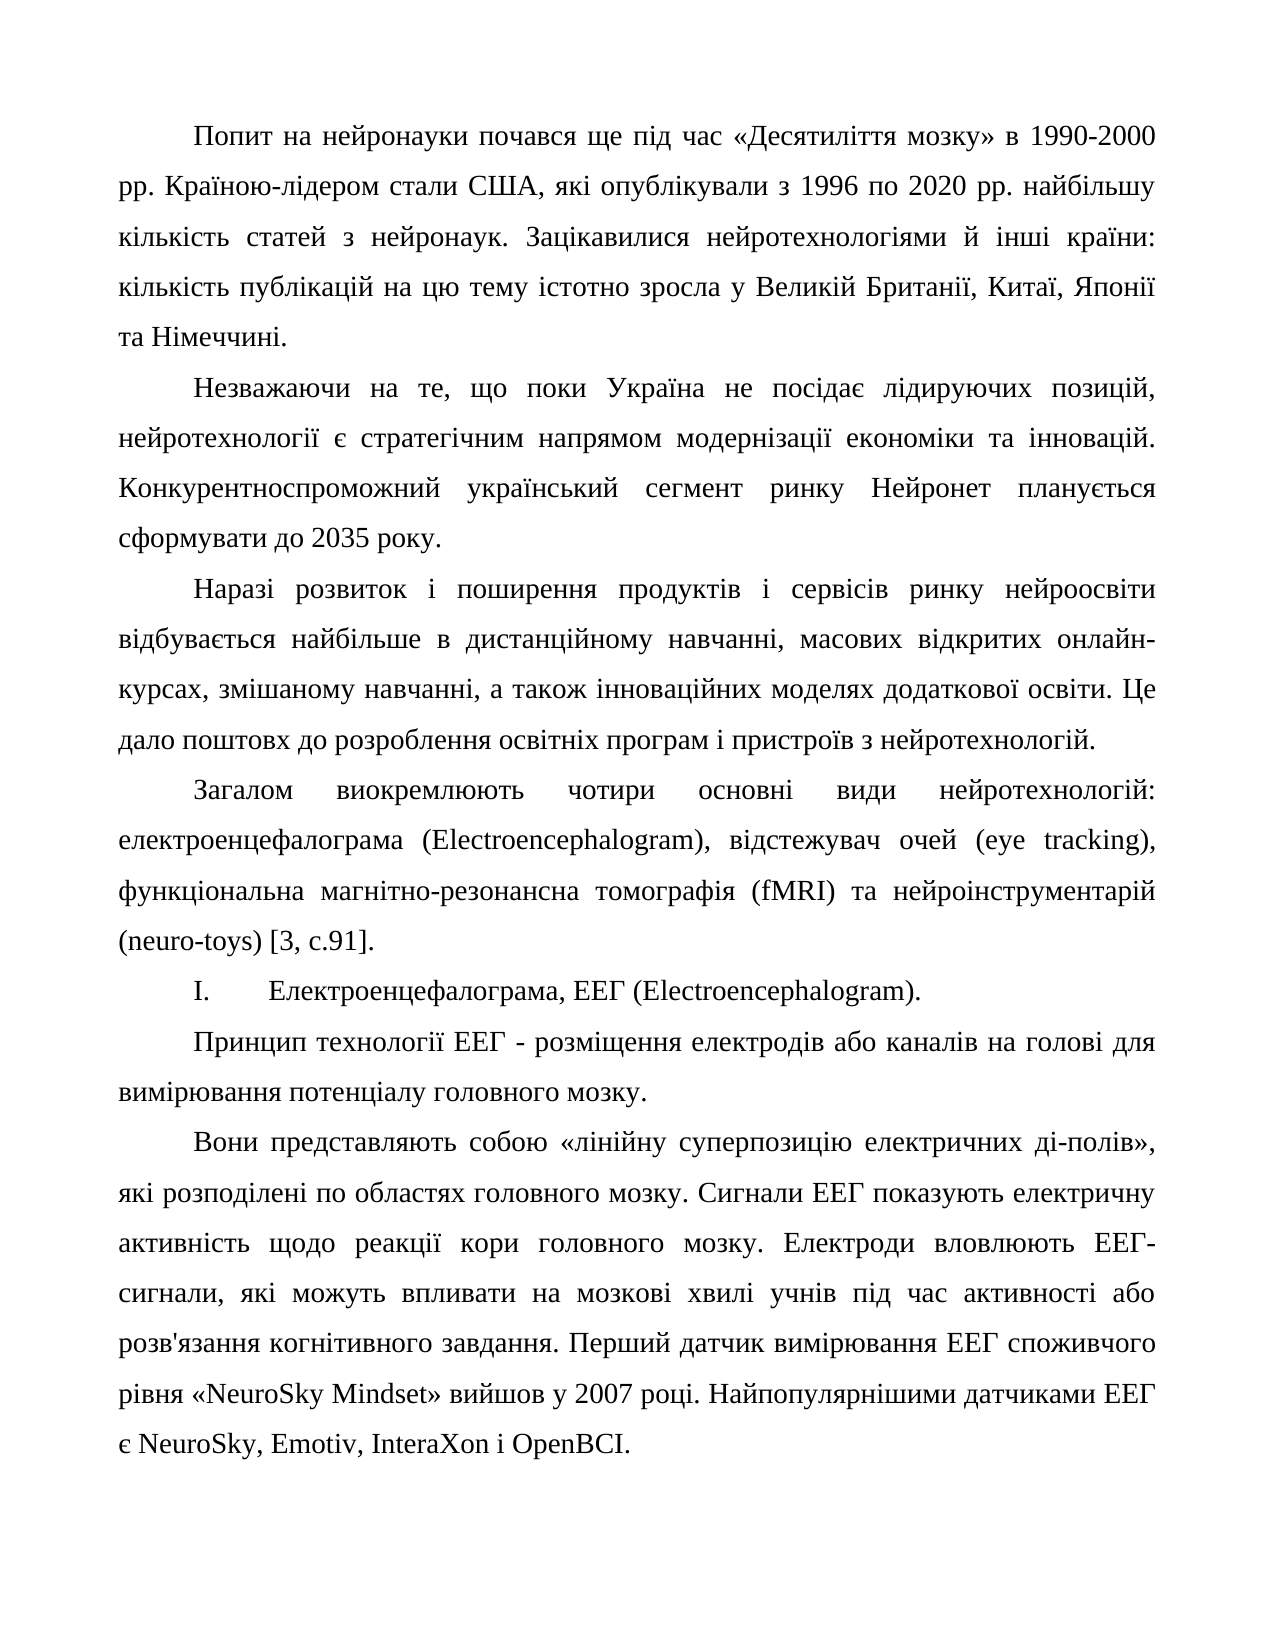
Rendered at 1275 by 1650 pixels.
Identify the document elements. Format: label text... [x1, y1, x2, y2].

text Наразі розвиток і поширення продуктів і сервісів ринку нейроосвіти відбувається найбільше в дистанційному навчанні, масових відкритих онлайн-курсах, змішаному навчанні, а також інноваційних моделях додаткової освіти. Це дало поштовх до розроблення освітніх програм і пристроїв з нейротехнологій. [118, 571, 1157, 755]
text Вони представляють собою «лінійну суперпозицію електричних ді-полів», які розподілені по областях головного мозку. Сигнали ЕЕГ показують електричну активність щодо реакції кори головного мозку. Електроди вловлюють ЕЕГ-сигнали, які можуть впливати на мозкові хвилі учнів під час активності або розв'язання когнітивного завдання. Перший датчик вимірювання ЕЕГ споживчого рівня «NeuroSky Mindset» вийшов у 2007 році. Найпопулярнішими датчиками ЕЕГ є NeuroSky, Emotiv, InteraXon і OpenBCI. [118, 1124, 1157, 1460]
text Незважаючи на те, що поки Україна не посідає лідируючих позицій, нейротехнології є стратегічним напрямом модернізації економіки та інновацій. Конкурентноспроможний український сегмент ринку Нейронет планується сформувати до 2035 року. [118, 370, 1157, 554]
text I. Електроенцефалограма, ЕЕГ (Electroencephalogram). [118, 973, 1157, 1007]
text Попит на нейронауки почався ще під час «Десятиліття мозку» в 1990-2000 рр. Країною-лідером стали США, які опублікували з 1996 по 2020 рр. найбільшу кількість статей з нейронаук. Зацікавилися нейротехнологіями й інші країни: кількість публікацій на цю тему істотно зросла у Великій Британії, Китаї, Японії та Німеччині. [118, 118, 1157, 353]
text Загалом виокремлюють чотири основні види нейротехнологій: електроенцефалограма (Electroencephalogram), відстежувач очей (eye tracking), функціональна магнітно-резонансна томографія (fMRI) та нейроінструментарій (neuro-toys) [3, с.91]. [118, 772, 1157, 957]
text Принцип технології ЕЕГ - розміщення електродів або каналів на голові для вимірювання потенціалу головного мозку. [118, 1024, 1157, 1108]
